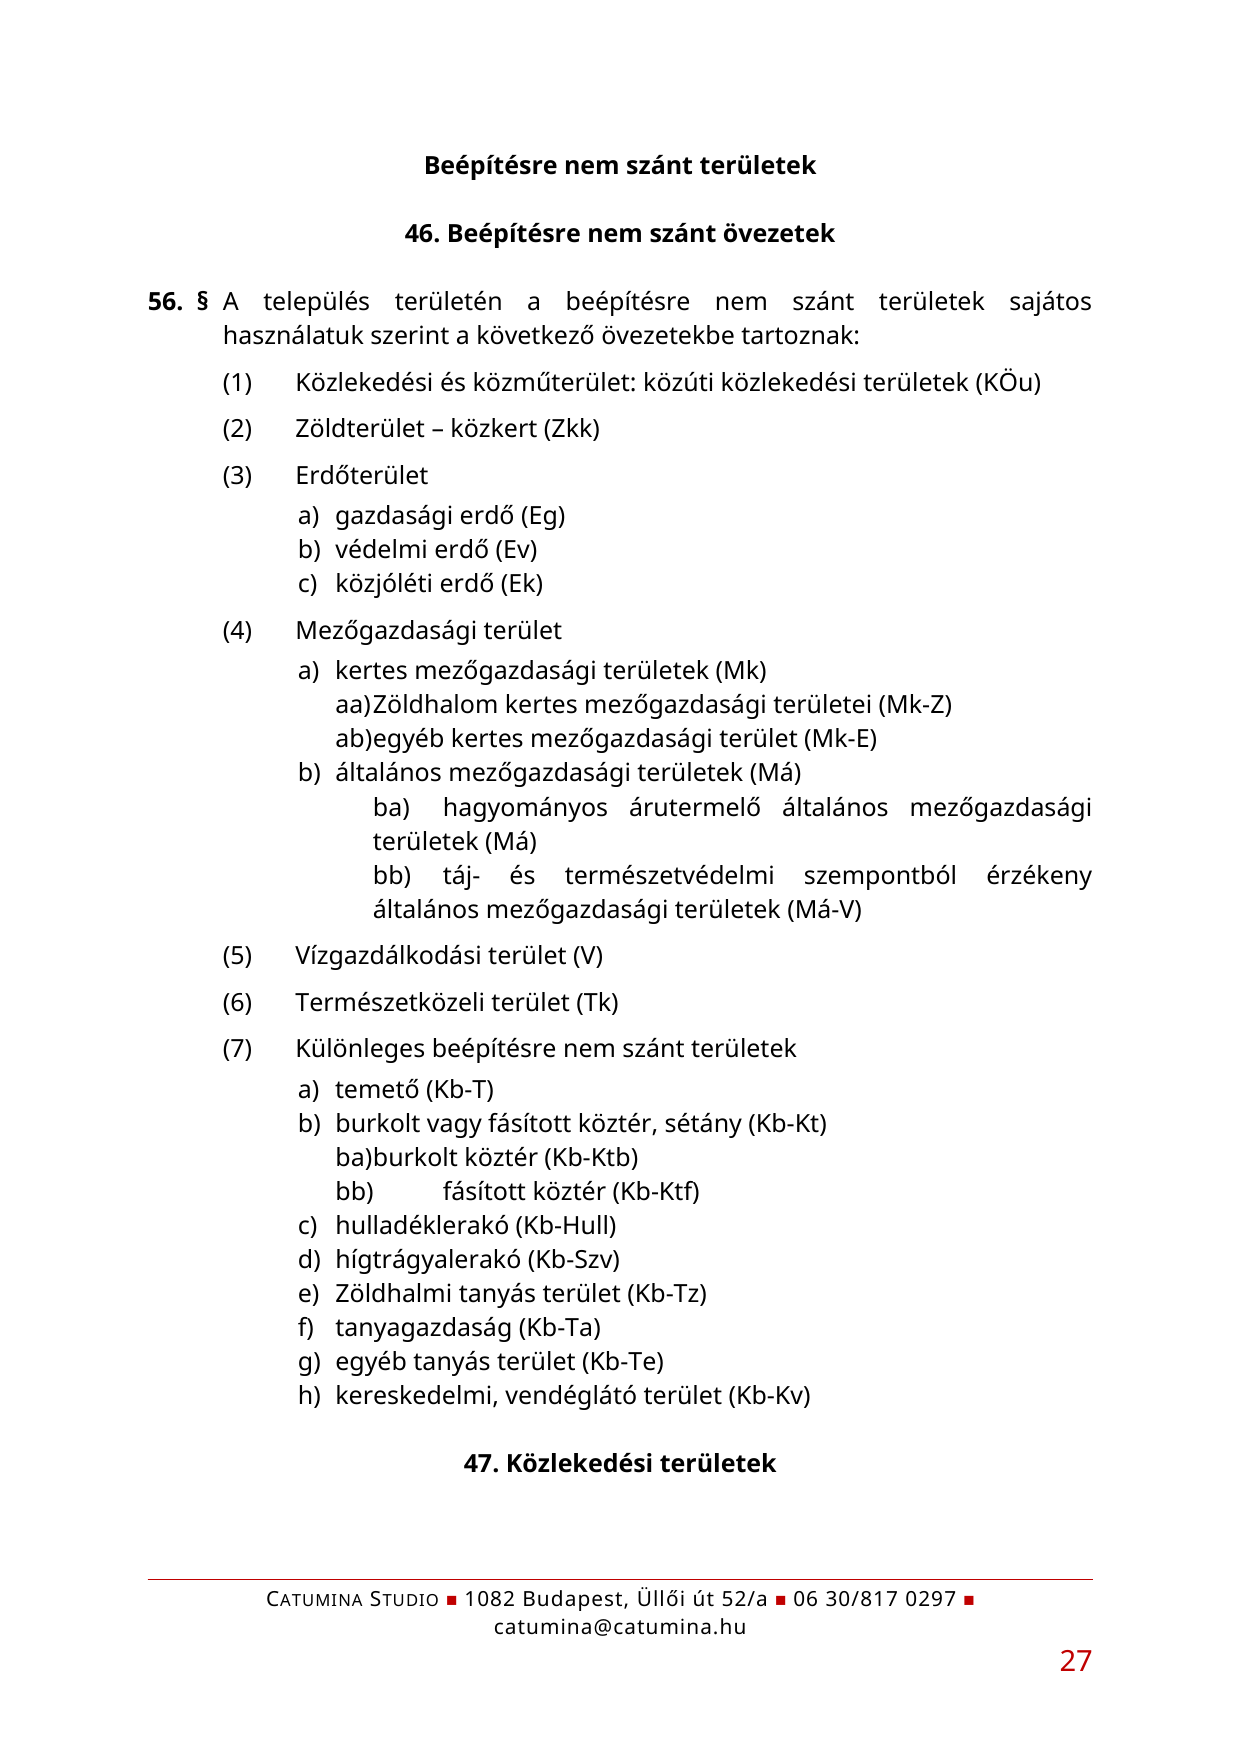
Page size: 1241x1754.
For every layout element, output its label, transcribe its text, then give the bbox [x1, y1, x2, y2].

text Beépítésre nem szánt területek [148, 148, 1093, 182]
text a) gazdasági erdő (Eg) [298, 498, 1093, 532]
text c) közjóléti erdő (Ek) [298, 566, 1093, 600]
text 46. Beépítésre nem szánt övezetek [148, 216, 1093, 250]
text a) kertes mezőgazdasági területek (Mk) [298, 653, 1093, 687]
subtitle (3) Erdőterület [223, 458, 1093, 492]
text aa) Zöldhalom kertes mezőgazdasági területei (Mk-Z) [335, 687, 1093, 721]
text ba) hagyományos árutermelő általános mezőgazdasági területek (Má) [335, 789, 1093, 857]
text d) hígtrágyalerakó (Kb-Szv) [298, 1242, 1093, 1276]
text c) hulladéklerakó (Kb-Hull) [298, 1208, 1093, 1242]
subtitle (2) Zöldterület – közkert (Zkk) [223, 411, 1093, 445]
text f) tanyagazdaság (Kb-Ta) [298, 1310, 1093, 1344]
text 47. Közlekedési területek [148, 1446, 1093, 1480]
text b) burkolt vagy fásított köztér, sétány (Kb-Kt) [298, 1105, 1093, 1139]
text e) Zöldhalmi tanyás terület (Kb-Tz) [298, 1276, 1093, 1310]
text bb) táj- és természetvédelmi szempontból érzékeny általános mezőgazdasági területek (Má-V) [335, 857, 1093, 925]
text g) egyéb tanyás terület (Kb-Te) [298, 1344, 1093, 1378]
subtitle (6) Természetközeli terület (Tk) [223, 984, 1093, 1018]
subtitle (1) Közlekedési és közműterület: közúti közlekedési területek (KÖu) [223, 364, 1093, 398]
text 56. § A település területén a beépítésre nem szánt területek sajátos használatuk szerint a következő övezetekbe tartoznak: [148, 284, 1093, 352]
subtitle (4) Mezőgazdasági terület [223, 613, 1093, 647]
subtitle (7) Különleges beépítésre nem szánt területek [223, 1031, 1093, 1065]
text ba) burkolt köztér (Kb-Ktb) [335, 1139, 1093, 1173]
subtitle (5) Vízgazdálkodási terület (V) [223, 938, 1093, 972]
text h) kereskedelmi, vendéglátó terület (Kb-Kv) [298, 1378, 1093, 1412]
text bb) fásított köztér (Kb-Ktf) [335, 1173, 1093, 1208]
text ab) egyéb kertes mezőgazdasági terület (Mk-E) [335, 721, 1093, 755]
text b) általános mezőgazdasági területek (Má) [298, 755, 1093, 789]
text a) temető (Kb-T) [298, 1071, 1093, 1105]
text b) védelmi erdő (Ev) [298, 532, 1093, 566]
